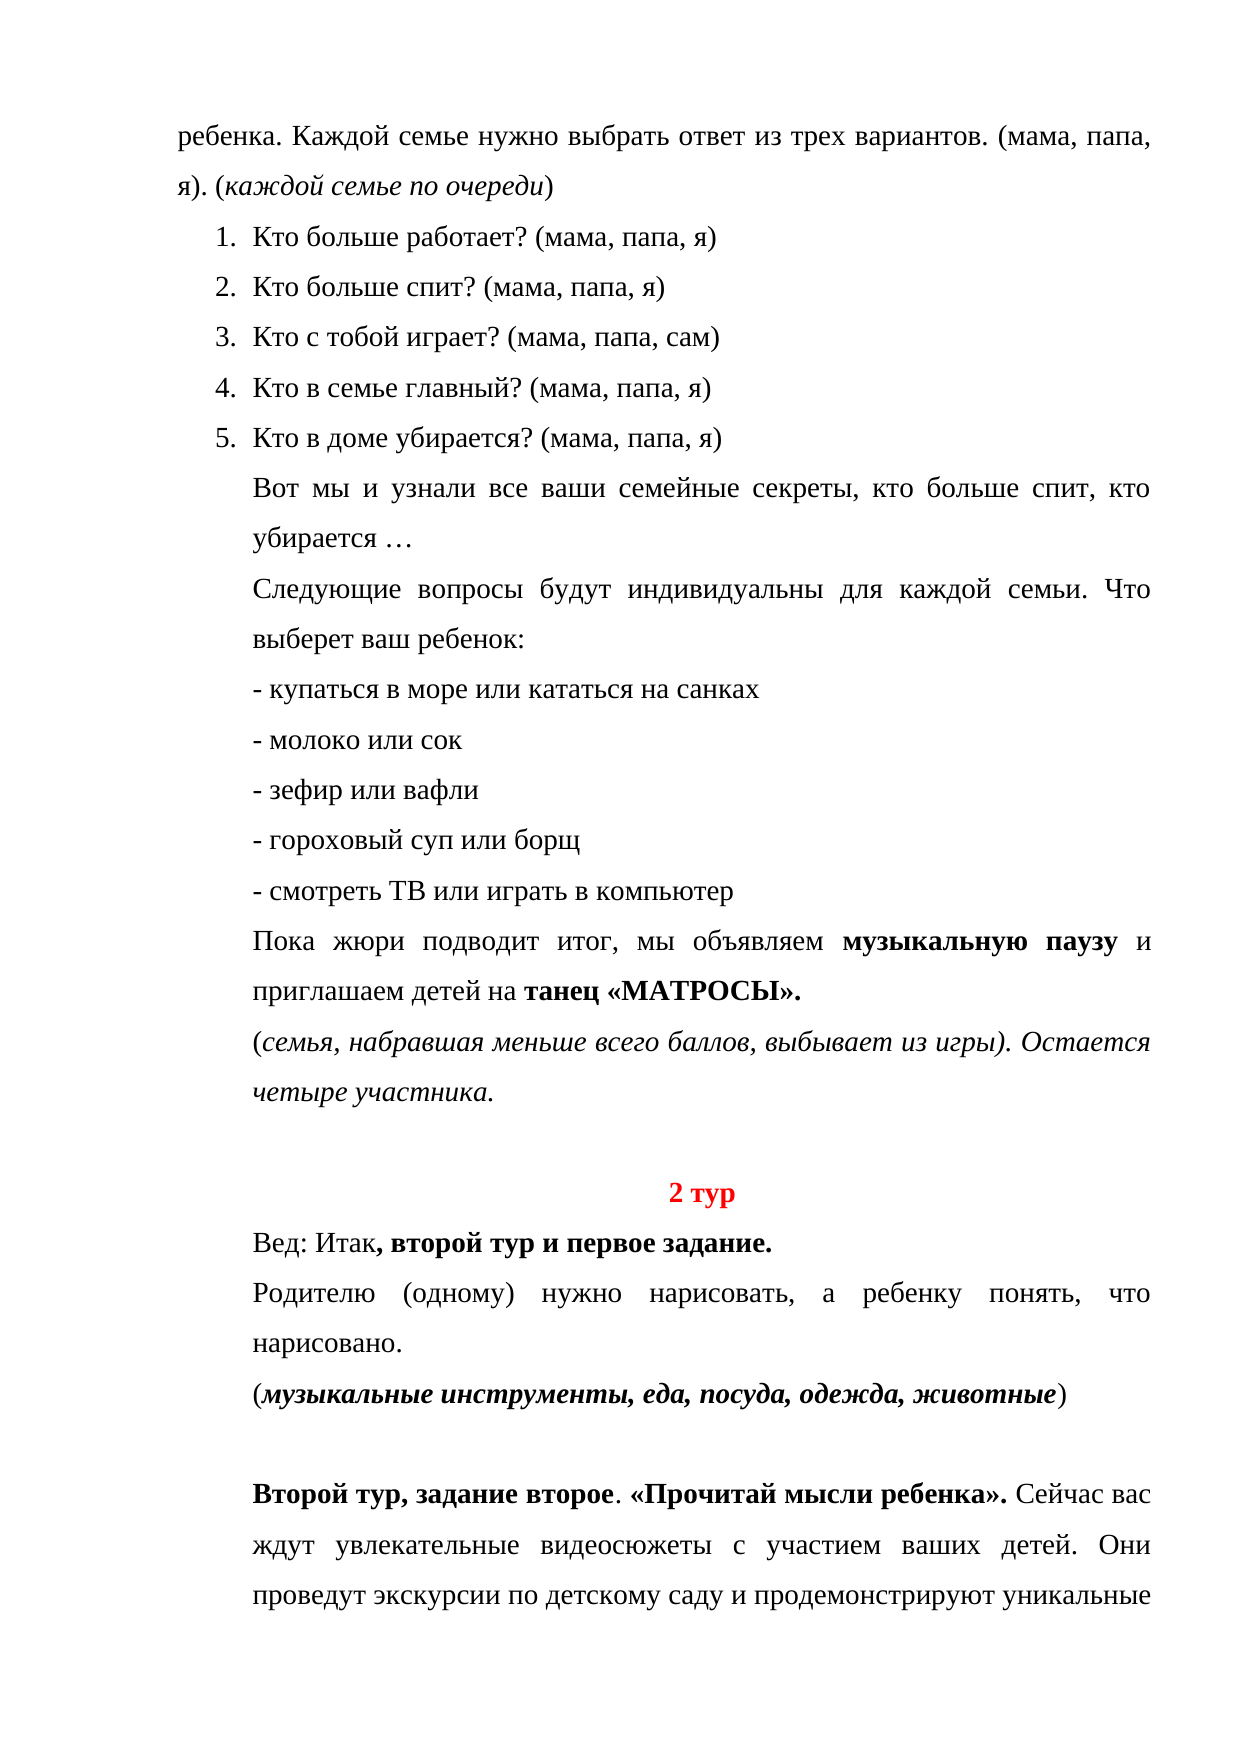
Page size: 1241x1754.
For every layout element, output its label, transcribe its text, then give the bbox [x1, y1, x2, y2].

text - купаться в море или кататься на санках [252, 672, 1152, 705]
text Вед: Итак, второй тур и первое задание. [252, 1225, 1152, 1258]
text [177, 118, 1152, 202]
text Пока жюри подводит итог, мы объявляем музыкальную паузу и приглашаем детей на танец «МАТРОСЫ». [252, 923, 1152, 1007]
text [252, 1477, 1152, 1611]
text - зефир или вафли [252, 772, 1152, 806]
text - смотреть ТВ или играть в компьютер [252, 873, 1152, 906]
list Кто с тобой играет? (мама, папа, сам) [215, 319, 1152, 353]
text (музыкальные инструменты, еда, посуда, одежда, животные) [252, 1376, 1152, 1409]
text - гороховый суп или борщ [252, 822, 1152, 856]
text 2 тур [252, 1175, 1152, 1208]
list Кто в семье главный? (мама, папа, я) [215, 370, 1152, 403]
list Кто больше работает? (мама, папа, я) [215, 219, 1152, 252]
text (семья, набравшая меньше всего баллов, выбывает из игры). Остается четыре участника. [252, 1024, 1152, 1108]
list Кто в доме убирается? (мама, папа, я) [215, 420, 1152, 453]
text Вот мы и узнали все ваши семейные секреты, кто больше спит, кто убирается … [252, 470, 1152, 554]
text - молоко или сок [252, 722, 1152, 755]
text Следующие вопросы будут индивидуальны для каждой семьи. Что выберет ваш ребенок: [252, 571, 1152, 655]
list Кто больше спит? (мама, папа, я) [215, 269, 1152, 303]
text Родителю (одному) нужно нарисовать, а ребенку понять, что нарисовано. [252, 1275, 1152, 1359]
